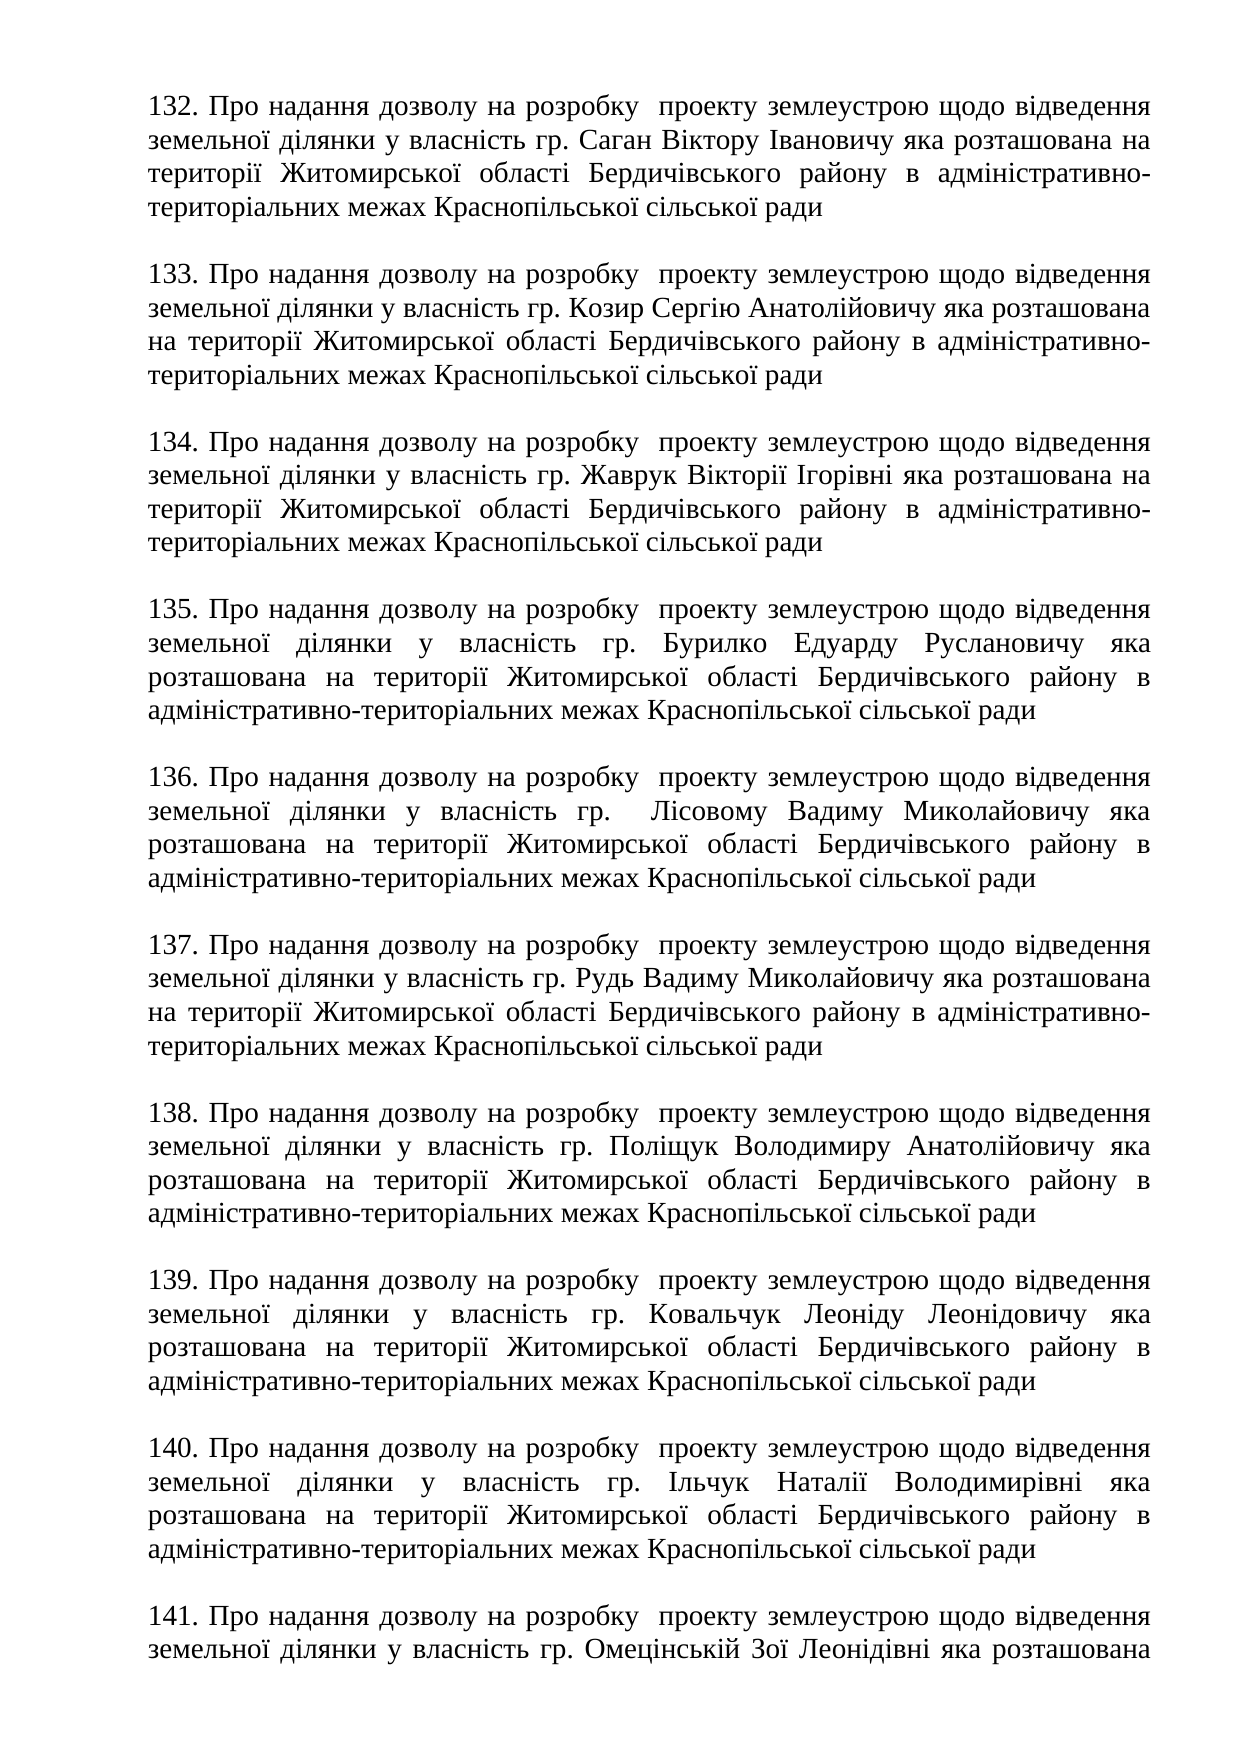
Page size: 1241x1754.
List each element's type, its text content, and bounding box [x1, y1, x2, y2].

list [148, 1598, 1152, 1665]
list 132. Про надання дозволу на розробку проекту землеустрою щодо відведення земельної ділянки у власність гр. Саган Віктору Івановичу яка розташована на території Житомирської області Бердичівського району в адміністративно-територіальних межах Краснопільської сільської ради [148, 88, 1152, 223]
list 136. Про надання дозволу на розробку проекту землеустрою щодо відведення земельної ділянки у власність гр. Лісовому Вадиму Миколайовичу яка розташована на території Житомирської області Бердичівського району в адміністративно-територіальних межах Краснопільської сільської ради [148, 759, 1152, 893]
list 134. Про надання дозволу на розробку проекту землеустрою щодо відведення земельної ділянки у власність гр. Жаврук Вікторії Ігорівні яка розташована на території Житомирської області Бердичівського району в адміністративно-територіальних межах Краснопільської сільської ради [148, 424, 1152, 558]
list 138. Про надання дозволу на розробку проекту землеустрою щодо відведення земельної ділянки у власність гр. Поліщук Володимиру Анатолійовичу яка розташована на території Житомирської області Бердичівського району в адміністративно-територіальних межах Краснопільської сільської ради [148, 1095, 1152, 1229]
list 133. Про надання дозволу на розробку проекту землеустрою щодо відведення земельної ділянки у власність гр. Козир Сергію Анатолійовичу яка розташована на території Житомирської області Бердичівського району в адміністративно-територіальних межах Краснопільської сільської ради [148, 256, 1152, 390]
list 140. Про надання дозволу на розробку проекту землеустрою щодо відведення земельної ділянки у власність гр. Ільчук Наталії Володимирівні яка розташована на території Житомирської області Бердичівського району в адміністративно-територіальних межах Краснопільської сільської ради [148, 1430, 1152, 1564]
list 137. Про надання дозволу на розробку проекту землеустрою щодо відведення земельної ділянки у власність гр. Рудь Вадиму Миколайовичу яка розташована на території Житомирської області Бердичівського району в адміністративно-територіальних межах Краснопільської сільської ради [148, 927, 1152, 1061]
list 135. Про надання дозволу на розробку проекту землеустрою щодо відведення земельної ділянки у власність гр. Бурилко Едуарду Руслановичу яка розташована на території Житомирської області Бердичівського району в адміністративно-територіальних межах Краснопільської сільської ради [148, 592, 1152, 726]
list 139. Про надання дозволу на розробку проекту землеустрою щодо відведення земельної ділянки у власність гр. Ковальчук Леоніду Леонідовичу яка розташована на території Житомирської області Бердичівського району в адміністративно-територіальних межах Краснопільської сільської ради [148, 1262, 1152, 1397]
